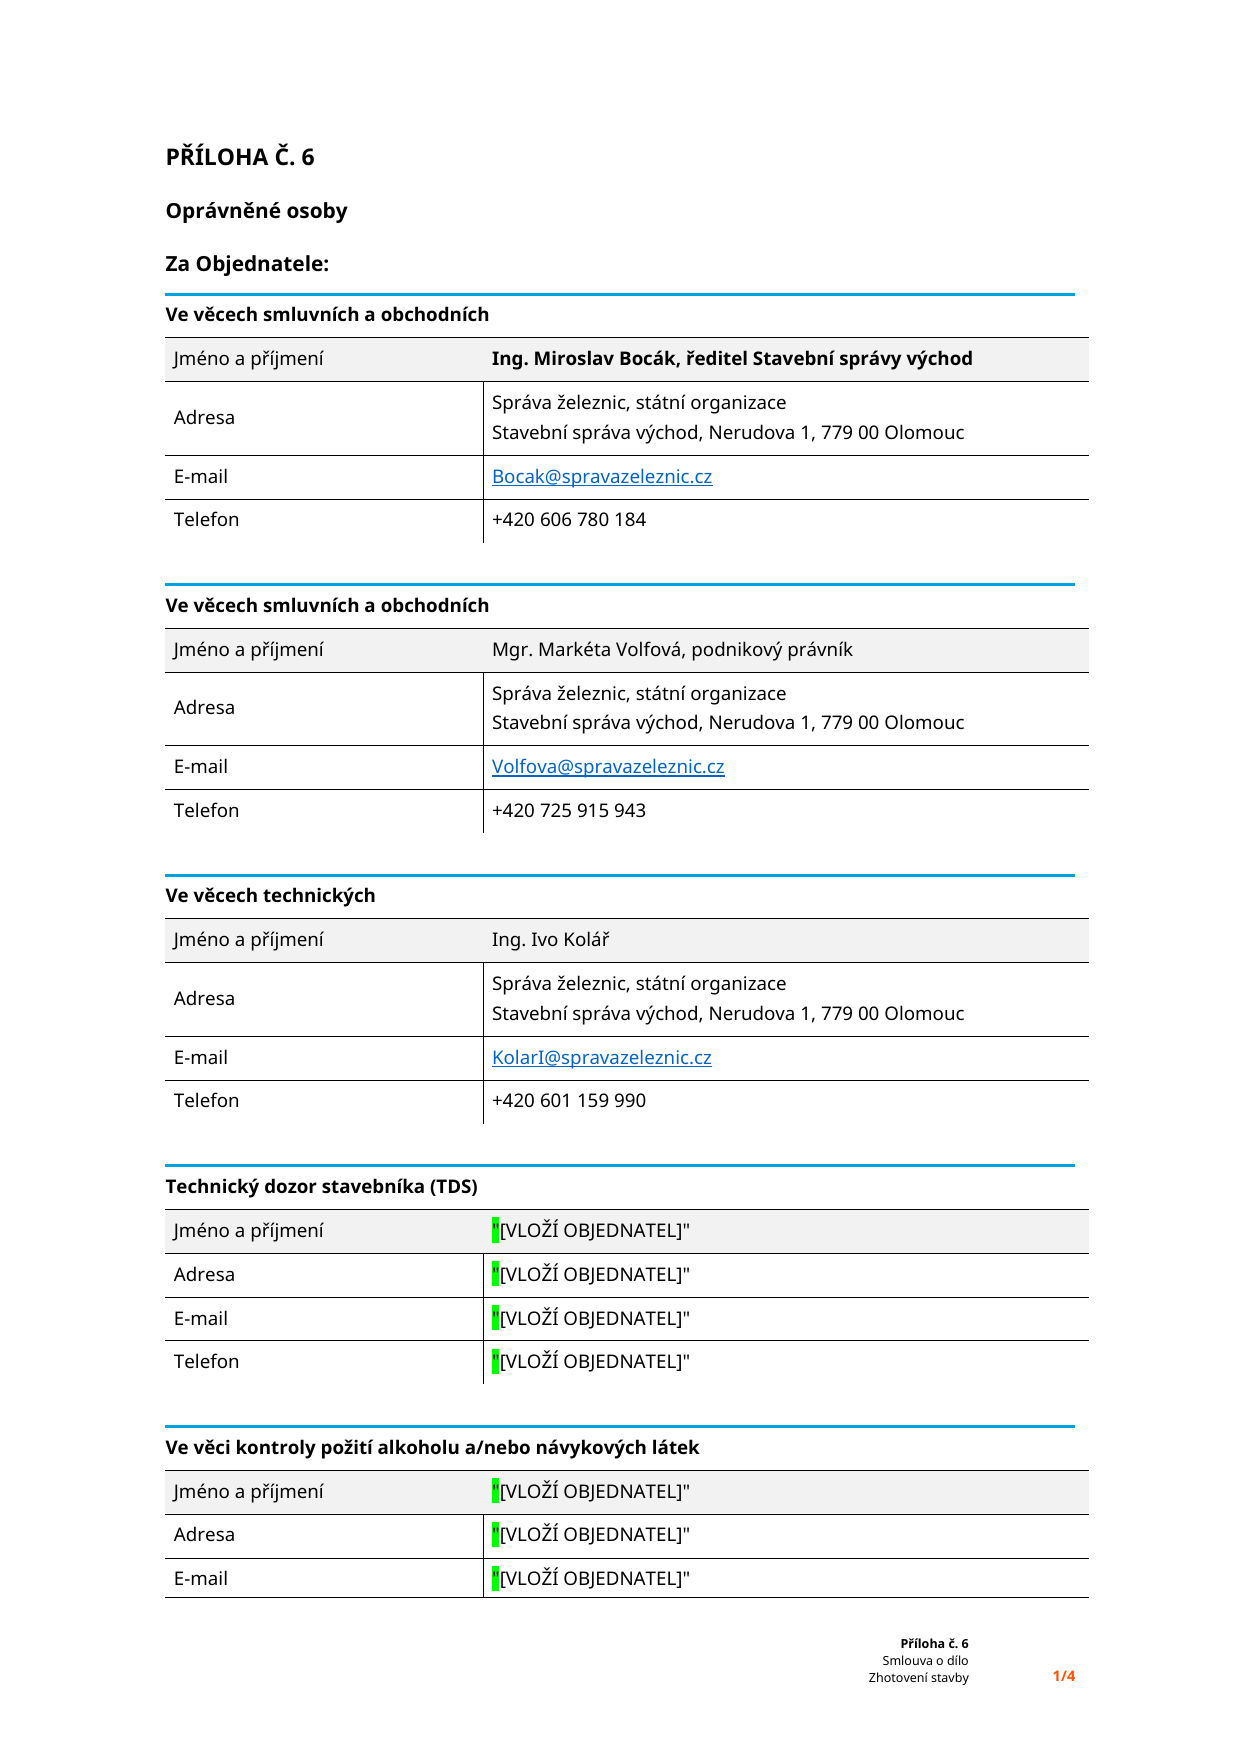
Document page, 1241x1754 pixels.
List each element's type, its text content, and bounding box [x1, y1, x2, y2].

table_header Mgr. Markéta Volfová, podnikový právník [484, 629, 1089, 672]
table_header Ing. Ivo Kolář [484, 919, 1089, 962]
table_cell KolarI@spravazeleznic.cz [484, 1037, 1089, 1079]
text Oprávněné osoby [165, 197, 1075, 225]
table_cell Adresa [165, 673, 483, 745]
table_cell Telefon [165, 1341, 483, 1384]
text Příloha č. 6 [165, 141, 1075, 173]
table_header Jméno a příjmení [165, 338, 484, 381]
table_cell E-mail [165, 1037, 483, 1079]
table_cell Adresa [165, 382, 483, 455]
table_cell Správa železnic, státní organizace Stavební správa východ, Nerudova 1, 779 00 Olomouc [484, 673, 1089, 745]
table_cell +420 606 780 184 [484, 500, 1089, 542]
table_cell Správa železnic, státní organizace Stavební správa východ, Nerudova 1, 779 00 Olomouc [484, 382, 1089, 455]
table_cell E-mail [165, 1298, 483, 1340]
table_cell [484, 1559, 1089, 1597]
table_cell Adresa [165, 1254, 483, 1297]
table_cell Správa železnic, státní organizace Stavební správa východ, Nerudova 1, 779 00 Olomouc [484, 963, 1089, 1036]
text Ve věcech smluvních a obchodních [165, 296, 1075, 327]
table_header Jméno a příjmení [165, 919, 484, 962]
table_cell E-mail [165, 1559, 483, 1597]
table_cell [484, 1298, 1089, 1340]
text Ve věci kontroly požití alkoholu a/nebo návykových látek [165, 1428, 1075, 1460]
table_cell Telefon [165, 500, 483, 542]
table_header [484, 1471, 1089, 1513]
text Ve věcech technických [165, 877, 1075, 908]
table_header Ing. Miroslav Bocák, ředitel Stavební správy východ [484, 338, 1089, 381]
table_cell Telefon [165, 790, 483, 833]
table_cell E-mail [165, 456, 483, 498]
table_cell Adresa [165, 1515, 483, 1557]
table_header Jméno a příjmení [165, 1471, 484, 1513]
table_cell [484, 1515, 1089, 1557]
text Technický dozor stavebníka (TDS) [165, 1167, 1075, 1199]
table_header [484, 1210, 1089, 1253]
table_cell Adresa [165, 963, 483, 1036]
text Ve věcech smluvních a obchodních [165, 586, 1075, 618]
table_cell [484, 1341, 1089, 1384]
table_header Jméno a příjmení [165, 629, 484, 672]
table_cell +420 725 915 943 [484, 790, 1089, 833]
table_cell [484, 1254, 1089, 1297]
table_cell Volfova@spravazeleznic.cz [484, 746, 1089, 789]
table_cell Bocak@spravazeleznic.cz [484, 456, 1089, 498]
table_header Jméno a příjmení [165, 1210, 484, 1253]
table_cell E-mail [165, 746, 483, 789]
table_cell Telefon [165, 1081, 483, 1123]
table_cell +420 601 159 990 [484, 1081, 1089, 1123]
text Za Objednatele: [165, 249, 1075, 277]
